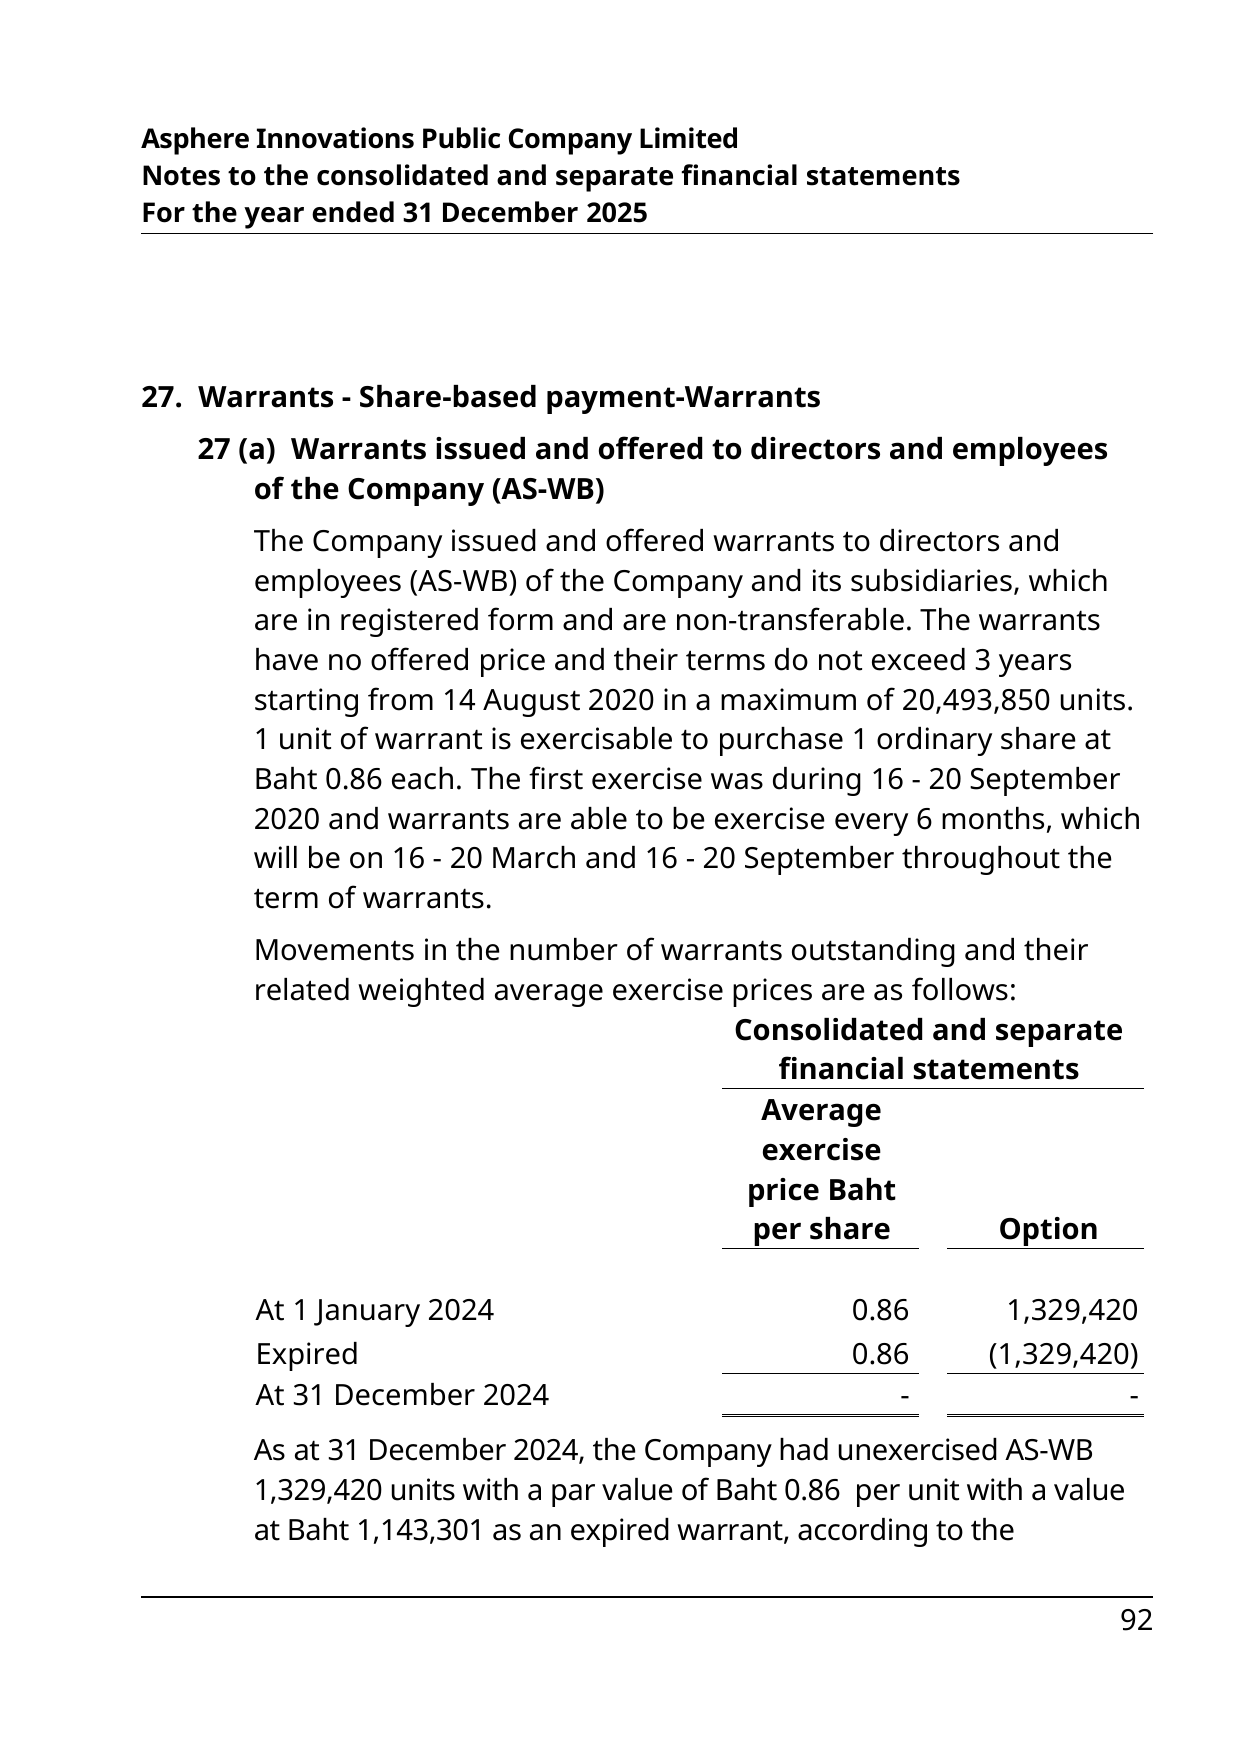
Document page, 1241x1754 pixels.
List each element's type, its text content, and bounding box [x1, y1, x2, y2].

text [253, 1429, 1154, 1548]
text 27 (a) Warrants issued and offered to directors and employees of the Company (AS-WB) [197, 428, 1144, 508]
text Movements in the number of warrants outstanding and their related weighted average exercise prices are as follows: [253, 929, 1144, 1009]
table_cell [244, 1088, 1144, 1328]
text The Company issued and offered warrants to directors and employees (AS-WB) of the Company and its subsidiaries, which are in registered form and are non-transferable. The warrants have no offered price and their terms do not exceed 3 years starting from 14 August 2020 in a maximum of 20,493,850 units. 1 unit of warrant is exercisable to purchase 1 ordinary share at Baht 0.86 each. The first exercise was during 16 - 20 September 2020 and warrants are able to be exercise every 6 months, which will be on 16 - 20 March and 16 - 20 September throughout the term of warrants. [253, 520, 1154, 917]
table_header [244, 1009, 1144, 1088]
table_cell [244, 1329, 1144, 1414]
list Warrants - Share-based payment-Warrants [141, 376, 1153, 416]
